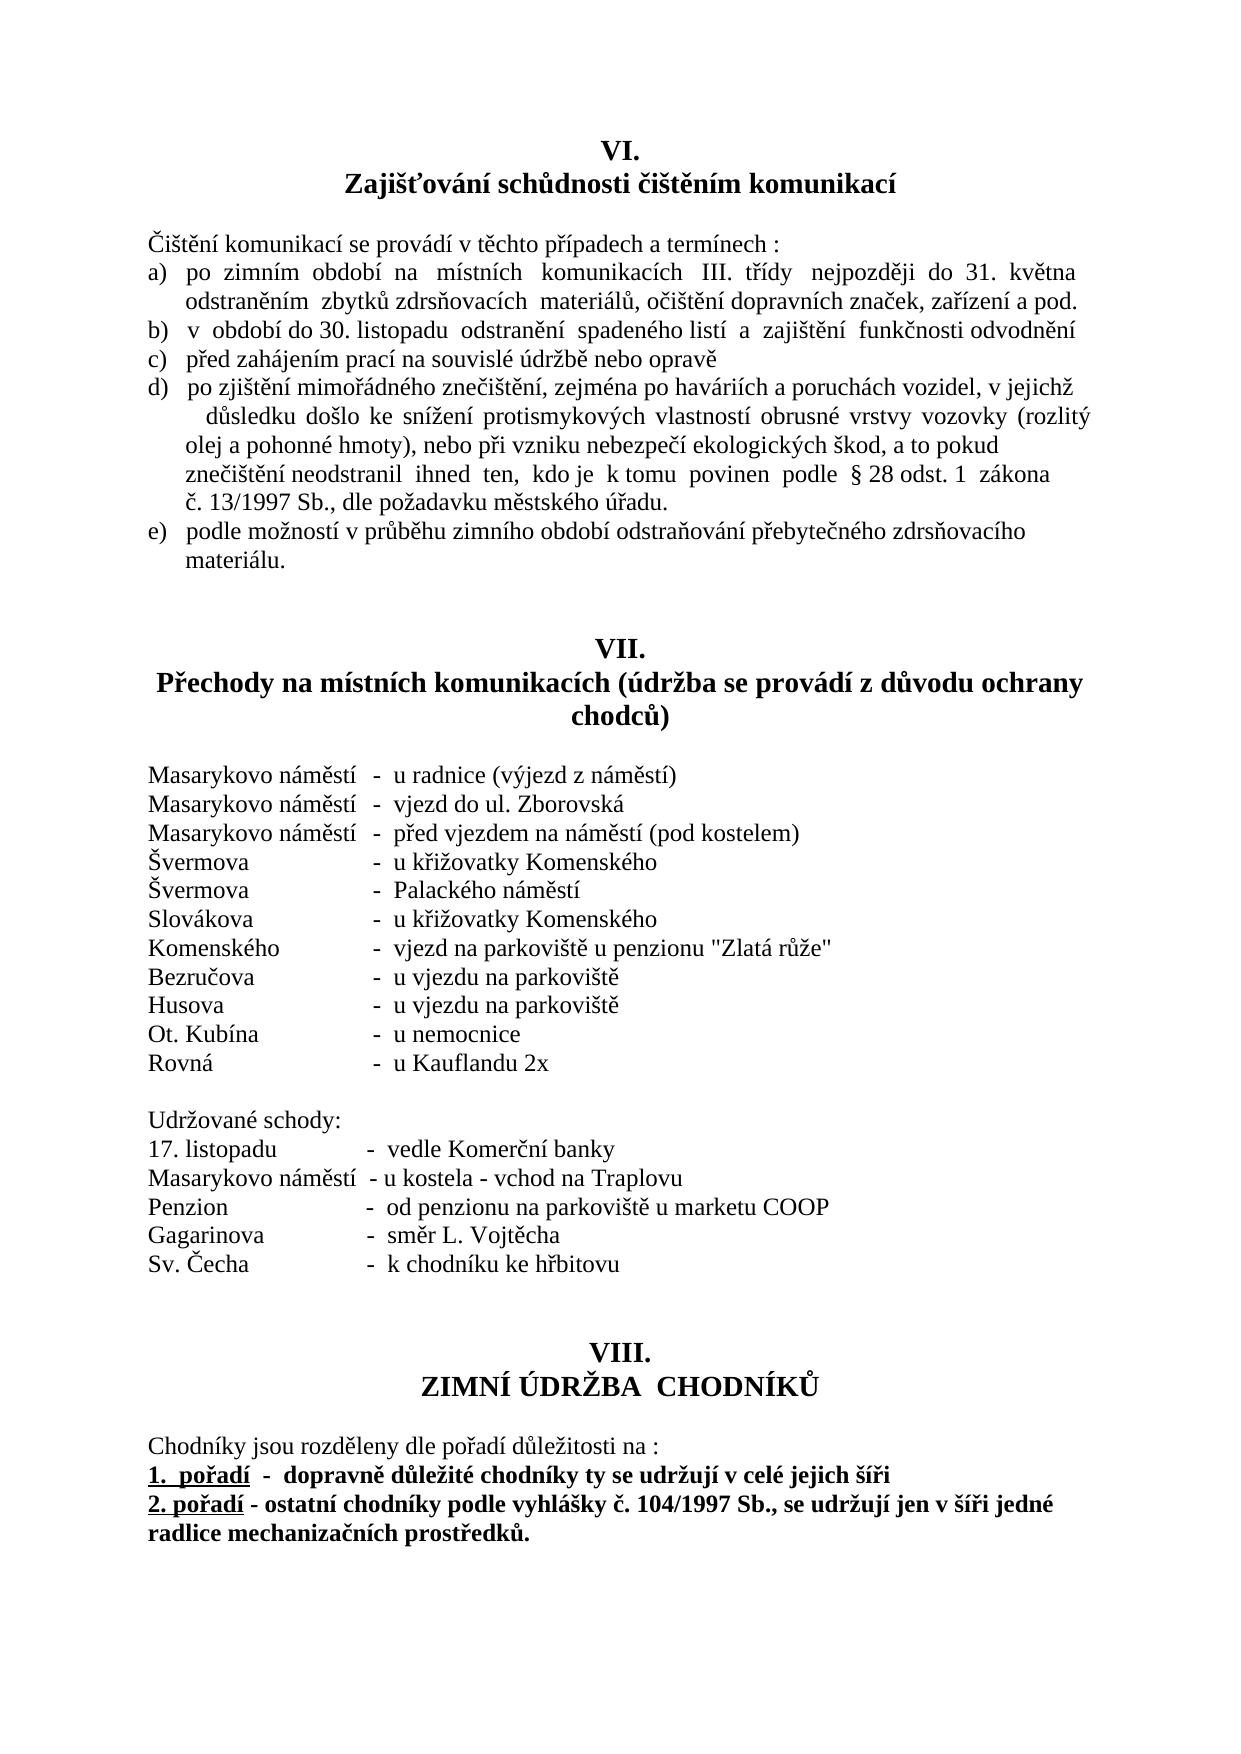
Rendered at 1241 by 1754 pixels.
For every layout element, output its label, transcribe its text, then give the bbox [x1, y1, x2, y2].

text Masarykovo náměstí - vjezd do ul. Zborovská [148, 789, 1092, 818]
text 2. pořadí - ostatní chodníky podle vyhlášky č. 104/1997 Sb., se udržují jen v šíři jedné radlice mechanizačních prostředků. [148, 1489, 1092, 1546]
text VIII. [148, 1336, 1092, 1369]
text Chodníky jsou rozděleny dle pořadí důležitosti na : [148, 1431, 1092, 1460]
text Sv. Čecha - k chodníku ke hřbitovu [148, 1249, 1092, 1278]
text Přechody na místních komunikacích (údržba se provádí z důvodu ochrany chodců) [148, 665, 1092, 732]
text znečištění neodstranil ihned ten, kdo je k tomu povinen podle § 28 odst. 1 zákona [148, 459, 1092, 487]
text b) v období do 30. listopadu odstranění spadeného listí a zajištění funkčnosti odvodnění [148, 315, 1092, 344]
text ZIMNÍ ÚDRŽBA CHODNÍKŮ [148, 1369, 1092, 1403]
text c) před zahájením prací na souvislé údržbě nebo opravě [148, 344, 1092, 372]
text Švermova - u křižovatky Komenského [148, 847, 1092, 876]
text Penzion - od penzionu na parkoviště u marketu COOP [148, 1192, 1092, 1221]
text Ot. Kubína - u nemocnice [148, 1019, 1092, 1048]
text d) po zjištění mimořádného znečištění, zejména po haváriích a poruchách vozidel, v jejichž [148, 372, 1092, 401]
text e) podle možností v průběhu zimního období odstraňování přebytečného zdrsňovacího [148, 516, 1092, 545]
text č. 13/1997 Sb., dle požadavku městského úřadu. [148, 487, 1092, 516]
text Masarykovo náměstí - u radnice (výjezd z náměstí) [148, 761, 1092, 789]
text Bezručova - u vjezdu na parkoviště [148, 962, 1092, 991]
text 1. pořadí - dopravně důležité chodníky ty se udržují v celé jejich šíři [148, 1460, 1092, 1489]
text důsledku došlo ke snížení protismykových vlastností obrusné vrstvy vozovky (rozlitý olej a pohonné hmoty), nebo při vzniku nebezpečí ekologických škod, a to pokud [148, 401, 1092, 459]
text Komenského - vjezd na parkoviště u penzionu "Zlatá růže" [148, 933, 1092, 962]
text materiálu. [148, 545, 1092, 574]
text Masarykovo náměstí - u kostela - vchod na Traplovu [148, 1163, 1092, 1192]
text Gagarinova - směr L. Vojtěcha [148, 1221, 1092, 1249]
text Švermova - Palackého náměstí [148, 876, 1092, 904]
text 17. listopadu - vedle Komerční banky [148, 1134, 1092, 1163]
text VII. [148, 631, 1092, 665]
text Husova - u vjezdu na parkoviště [148, 991, 1092, 1019]
text Zajišťování schůdnosti čištěním komunikací [148, 166, 1092, 200]
text odstraněním zbytků zdrsňovacích materiálů, očištění dopravních značek, zařízení a pod. [148, 286, 1092, 315]
text Slovákova - u křižovatky Komenského [148, 904, 1092, 933]
text Rovná - u Kauflandu 2x [148, 1048, 1092, 1077]
text a) po zimním období na místních komunikacích III. třídy nejpozději do 31. května [148, 257, 1092, 286]
text Čištění komunikací se provádí v těchto případech a termínech : [148, 229, 1092, 257]
text Udržované schody: [148, 1106, 1092, 1134]
text VI. [148, 133, 1092, 166]
text Masarykovo náměstí - před vjezdem na náměstí (pod kostelem) [148, 818, 1092, 847]
